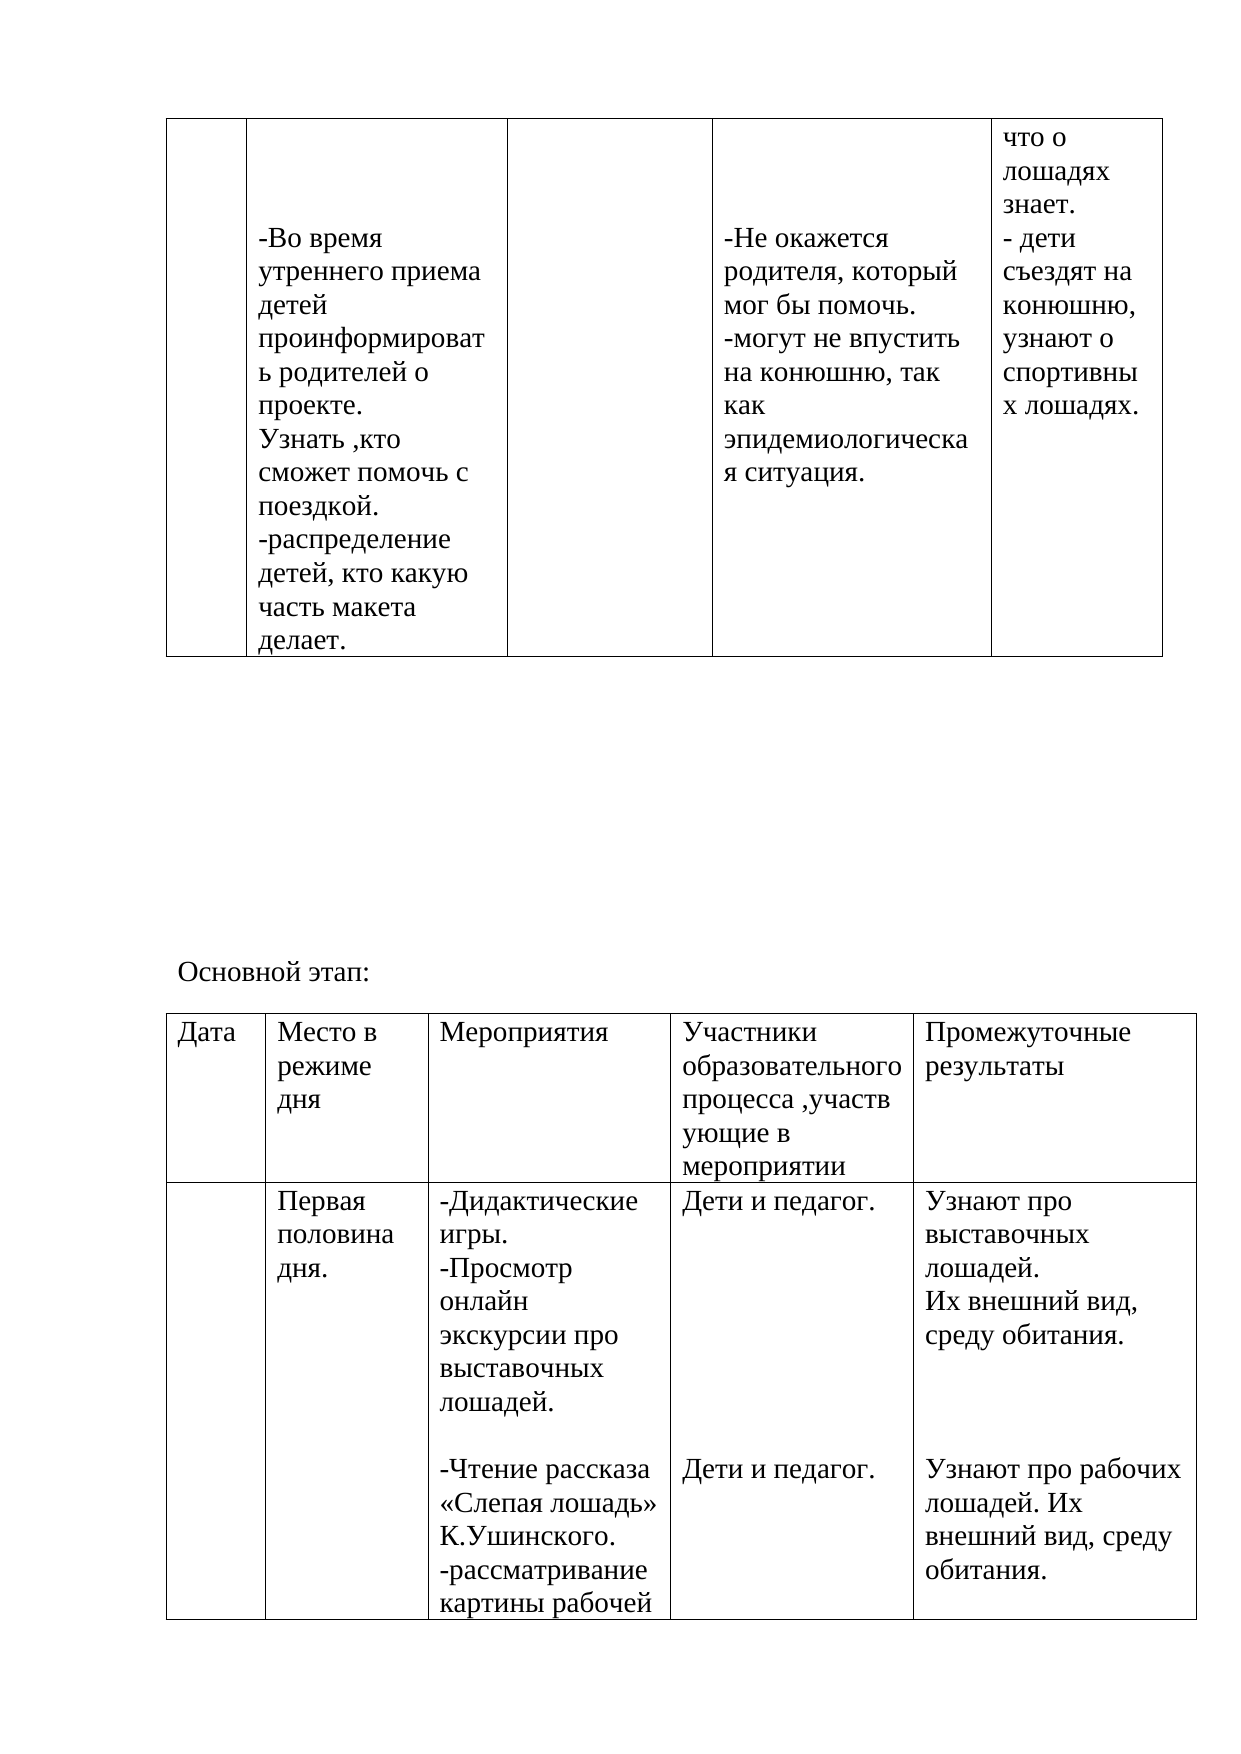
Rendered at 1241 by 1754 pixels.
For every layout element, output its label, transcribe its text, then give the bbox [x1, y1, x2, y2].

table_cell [247, 119, 507, 656]
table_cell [429, 1183, 670, 1619]
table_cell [671, 1183, 913, 1619]
table_cell [508, 119, 712, 656]
table_header Промежуточные результаты [914, 1014, 1196, 1182]
table_header Место в режиме дня [266, 1014, 428, 1182]
table_cell [167, 1183, 265, 1619]
table_header Мероприятия [429, 1014, 670, 1182]
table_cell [992, 119, 1162, 656]
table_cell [713, 119, 991, 656]
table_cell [914, 1183, 1196, 1619]
table_header Участники образовательного процесса ,участвующие в мероприятии [671, 1014, 913, 1182]
text Основной этап: [177, 954, 1152, 987]
table_header Дата [167, 1014, 265, 1182]
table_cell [266, 1183, 428, 1619]
table_cell [167, 119, 246, 656]
